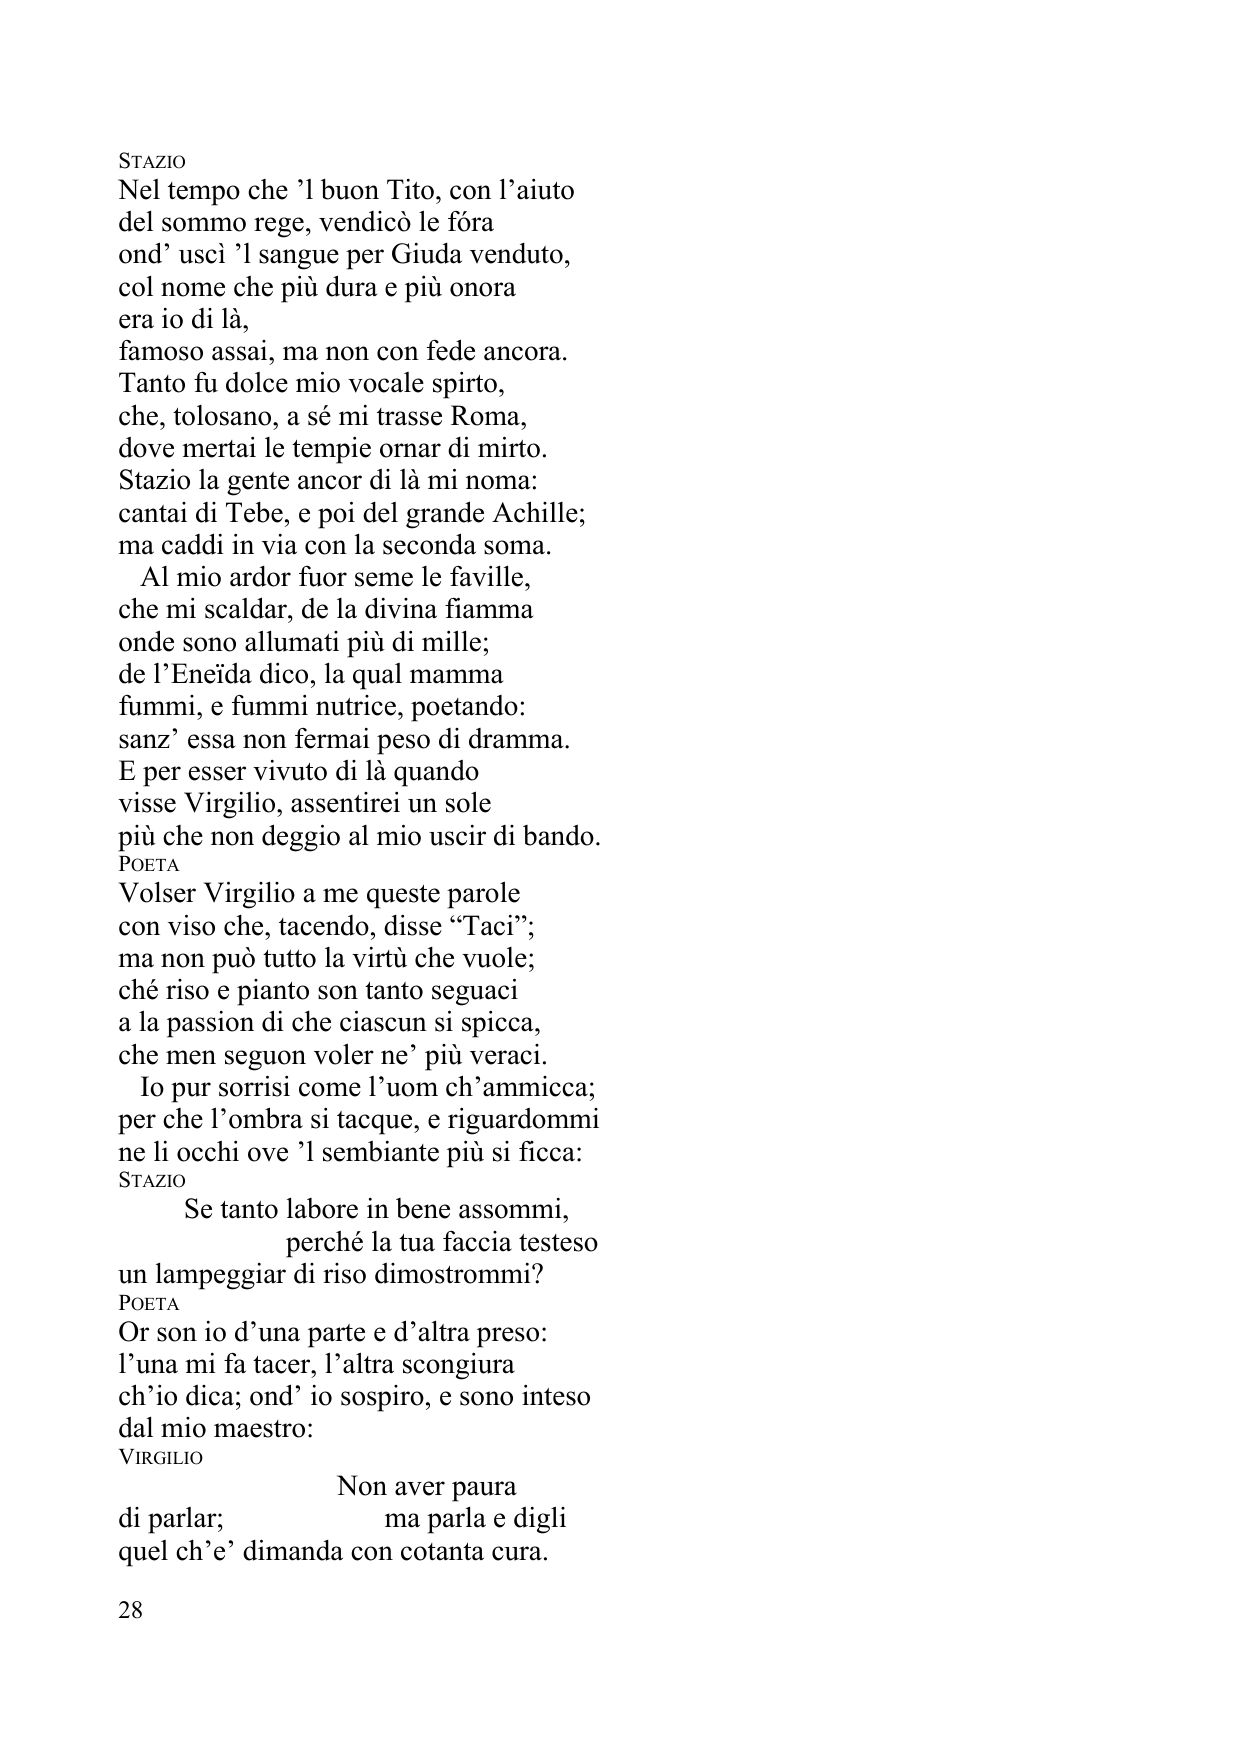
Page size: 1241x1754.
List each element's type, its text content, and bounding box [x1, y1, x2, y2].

text Tanto fu dolce mio vocale spirto, che, tolosano, a sé mi trasse Roma, dove mertai le tempie ornar di mirto. Stazio la gente ancor di là mi noma: cantai di Tebe, e poi del grande Achille; ma caddi in via con la seconda soma. [118, 367, 827, 561]
text Poeta Or son io d’una parte e d’altra preso: l’una mi fa tacer, l’altra scongiura ch’io dica; ond’ io sospiro, e sono inteso dal mio maestro: [118, 1289, 827, 1444]
text Io pur sorrisi come l’uom ch’ammicca; per che l’ombra si tacque, e riguardommi ne li occhi ove ’l sembiante più si ficca: [118, 1070, 827, 1167]
text E per esser vivuto di là quando visse Virgilio, assentirei un sole più che non deggio al mio uscir di bando. [118, 754, 827, 851]
text Al mio ardor fuor seme le faville, che mi scaldar, de la divina fiamma onde sono allumati più di mille; de l’Eneïda dico, la qual mamma fummi, e fummi nutrice, poetando: sanz’ essa non fermai peso di dramma. [118, 561, 827, 754]
text Stazio Nel tempo che ’l buon Tito, con l’aiuto del sommo rege, vendicò le fóra ond’ uscì ’l sangue per Giuda venduto, col nome che più dura e più onora era io di là, famoso assai, ma non con fede ancora. [118, 148, 827, 367]
text Stazio Se tanto labore in bene assommi, perché la tua faccia testeso un lampeggiar di riso dimostrommi? [118, 1167, 827, 1289]
text Poeta Volser Virgilio a me queste parole con viso che, tacendo, disse “Taci”; ma non può tutto la virtù che vuole; ché riso e pianto son tanto seguaci a la passion di che ciascun si spicca, che men seguon voler ne’ più veraci. [118, 851, 827, 1070]
text Virgilio Non aver paura di parlar; ma parla e digli quel ch’e’ dimanda con cotanta cura. [118, 1444, 827, 1566]
